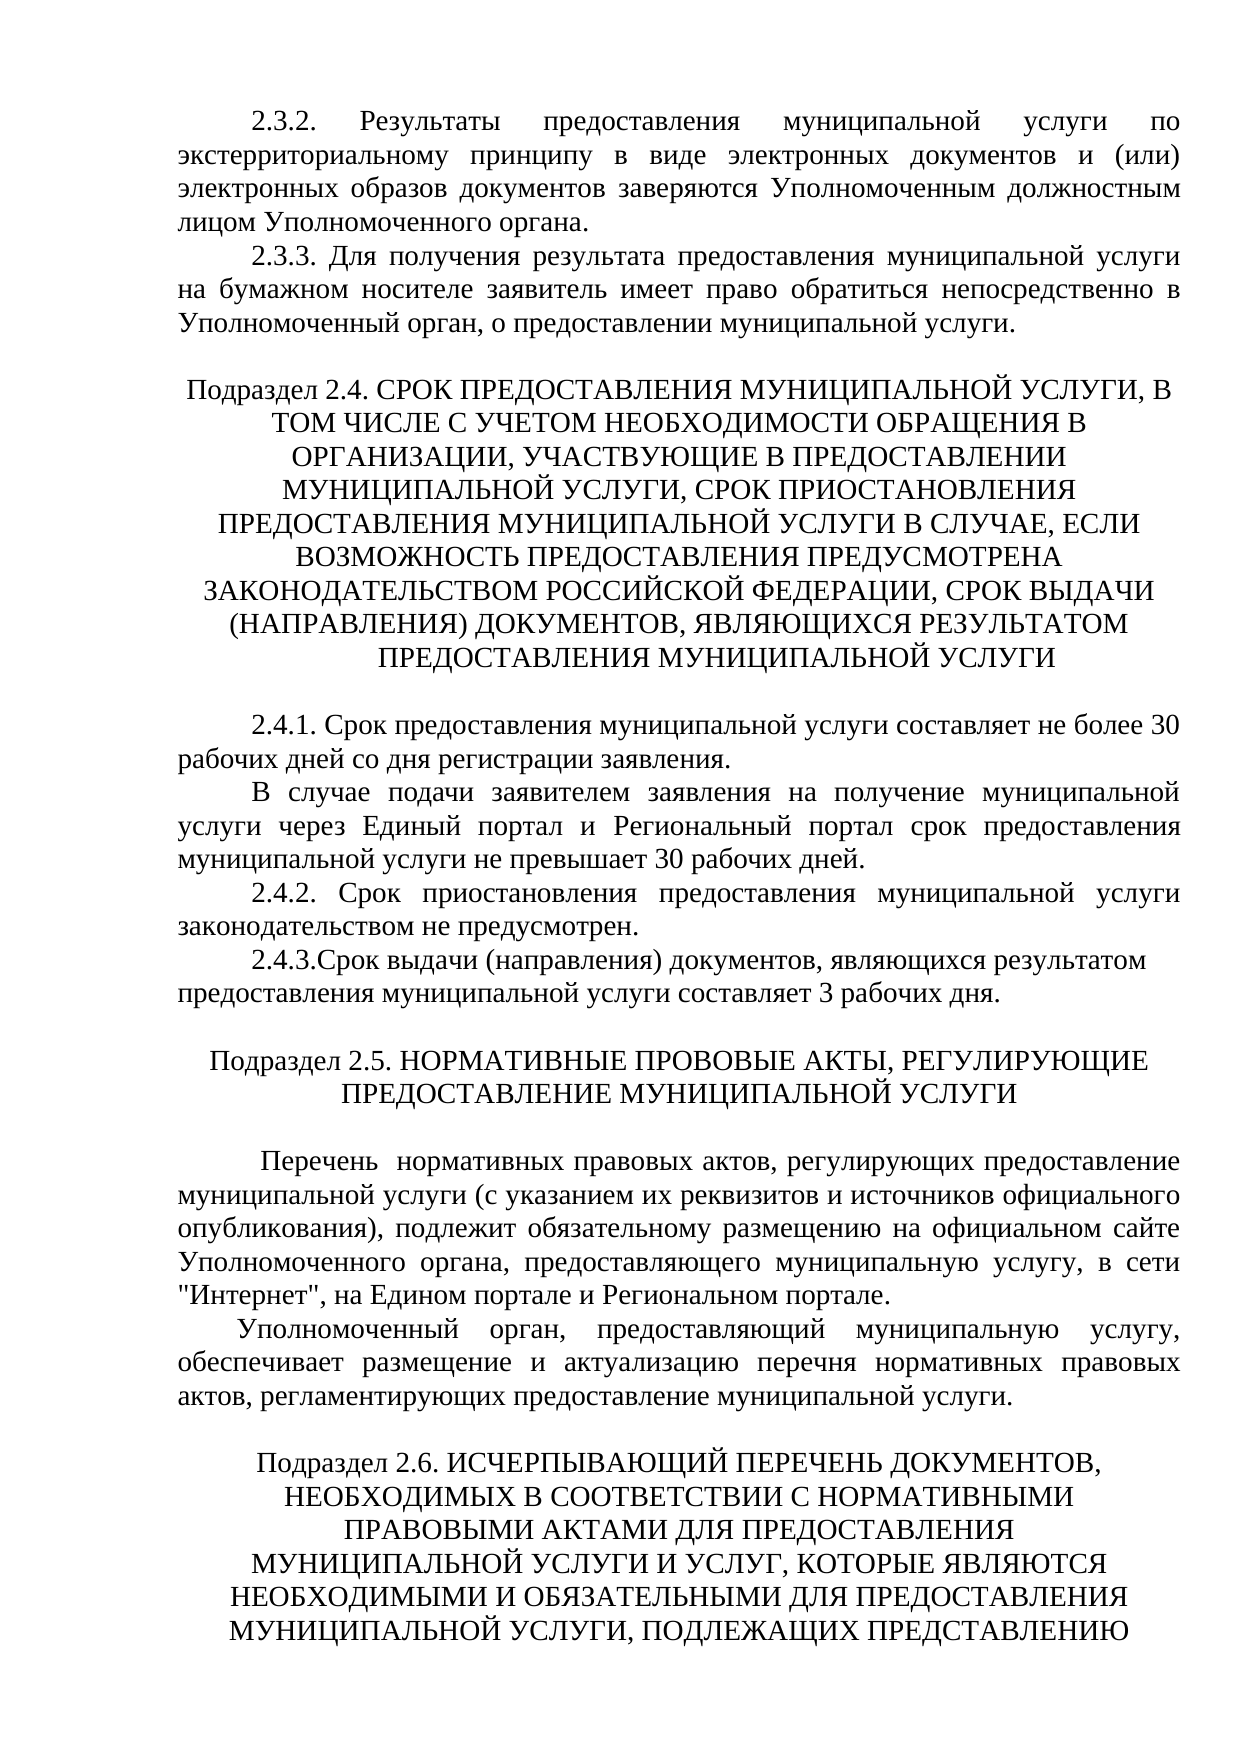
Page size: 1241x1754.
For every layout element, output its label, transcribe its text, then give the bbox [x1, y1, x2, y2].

text МУНИЦИПАЛЬНОЙ УСЛУГИ И УСЛУГ, КОТОРЫЕ ЯВЛЯЮТСЯ [177, 1546, 1181, 1579]
text НЕОБХОДИМЫМИ И ОБЯЗАТЕЛЬНЫМИ ДЛЯ ПРЕДОСТАВЛЕНИЯ МУНИЦИПАЛЬНОЙ УСЛУГИ, ПОДЛЕЖАЩИХ ПРЕДСТАВЛЕНИЮ [177, 1579, 1181, 1646]
text Подраздел 2.6. ИСЧЕРПЫВАЮЩИЙ ПЕРЕЧЕНЬ ДОКУМЕНТОВ, [177, 1445, 1181, 1479]
text Уполномоченный орган, предоставляющий муниципальную услугу, обеспечивает размещение и актуализацию перечня нормативных правовых актов, регламентирующих предоставление муниципальной услуги. [177, 1311, 1181, 1412]
text МУНИЦИПАЛЬНОЙ УСЛУГИ, СРОК ПРИОСТАНОВЛЕНИЯ [177, 472, 1181, 506]
text 2.4.3.Срок выдачи (направления) документов, являющихся результатом предоставления муниципальной услуги составляет 3 рабочих дня. [177, 942, 1181, 1009]
text ПРЕДОСТАВЛЕНИЯ МУНИЦИПАЛЬНОЙ УСЛУГИ [177, 640, 1181, 674]
text Подраздел 2.4. СРОК ПРЕДОСТАВЛЕНИЯ МУНИЦИПАЛЬНОЙ УСЛУГИ, В ТОМ ЧИСЛЕ С УЧЕТОМ НЕОБХОДИМОСТИ ОБРАЩЕНИЯ В ОРГАНИЗАЦИИ, УЧАСТВУЮЩИЕ В ПРЕДОСТАВЛЕНИИ [177, 372, 1181, 472]
text ПРЕДОСТАВЛЕНИЯ МУНИЦИПАЛЬНОЙ УСЛУГИ В СЛУЧАЕ, ЕСЛИ ВОЗМОЖНОСТЬ ПРЕДОСТАВЛЕНИЯ ПРЕДУСМОТРЕНА ЗАКОНОДАТЕЛЬСТВОМ РОССИЙСКОЙ ФЕДЕРАЦИИ, СРОК ВЫДАЧИ (НАПРАВЛЕНИЯ) ДОКУМЕНТОВ, ЯВЛЯЮЩИХСЯ РЕЗУЛЬТАТОМ [177, 506, 1181, 640]
text В случае подачи заявителем заявления на получение муниципальной услуги через Единый портал и Региональный портал срок предоставления муниципальной услуги не превышает 30 рабочих дней. [177, 774, 1181, 875]
text 2.4.1. Срок предоставления муниципальной услуги составляет не более 30 рабочих дней со дня регистрации заявления. [177, 707, 1181, 774]
text ПРАВОВЫМИ АКТАМИ ДЛЯ ПРЕДОСТАВЛЕНИЯ [177, 1512, 1181, 1546]
text НЕОБХОДИМЫХ В СООТВЕТСТВИИ С НОРМАТИВНЫМИ [177, 1479, 1181, 1512]
text 2.3.2. Результаты предоставления муниципальной услуги по экстерриториальному принципу в виде электронных документов и (или) электронных образов документов заверяются Уполномоченным должностным лицом Уполномоченного органа. [177, 103, 1181, 238]
text Подраздел 2.5. НОРМАТИВНЫЕ ПРОВОВЫЕ АКТЫ, РЕГУЛИРУЮЩИЕ ПРЕДОСТАВЛЕНИЕ МУНИЦИПАЛЬНОЙ УСЛУГИ [177, 1043, 1181, 1110]
text 2.4.2. Срок приостановления предоставления муниципальной услуги законодательством не предусмотрен. [177, 875, 1181, 942]
text Перечень нормативных правовых актов, регулирующих предоставление муниципальной услуги (с указанием их реквизитов и источников официального опубликования), подлежит обязательному размещению на официальном сайте Уполномоченного органа, предоставляющего муниципальную услугу, в сети "Интернет", на Едином портале и Региональном портале. [177, 1143, 1181, 1311]
text 2.3.3. Для получения результата предоставления муниципальной услуги на бумажном носителе заявитель имеет право обратиться непосредственно в Уполномоченный орган, о предоставлении муниципальной услуги. [177, 238, 1181, 338]
